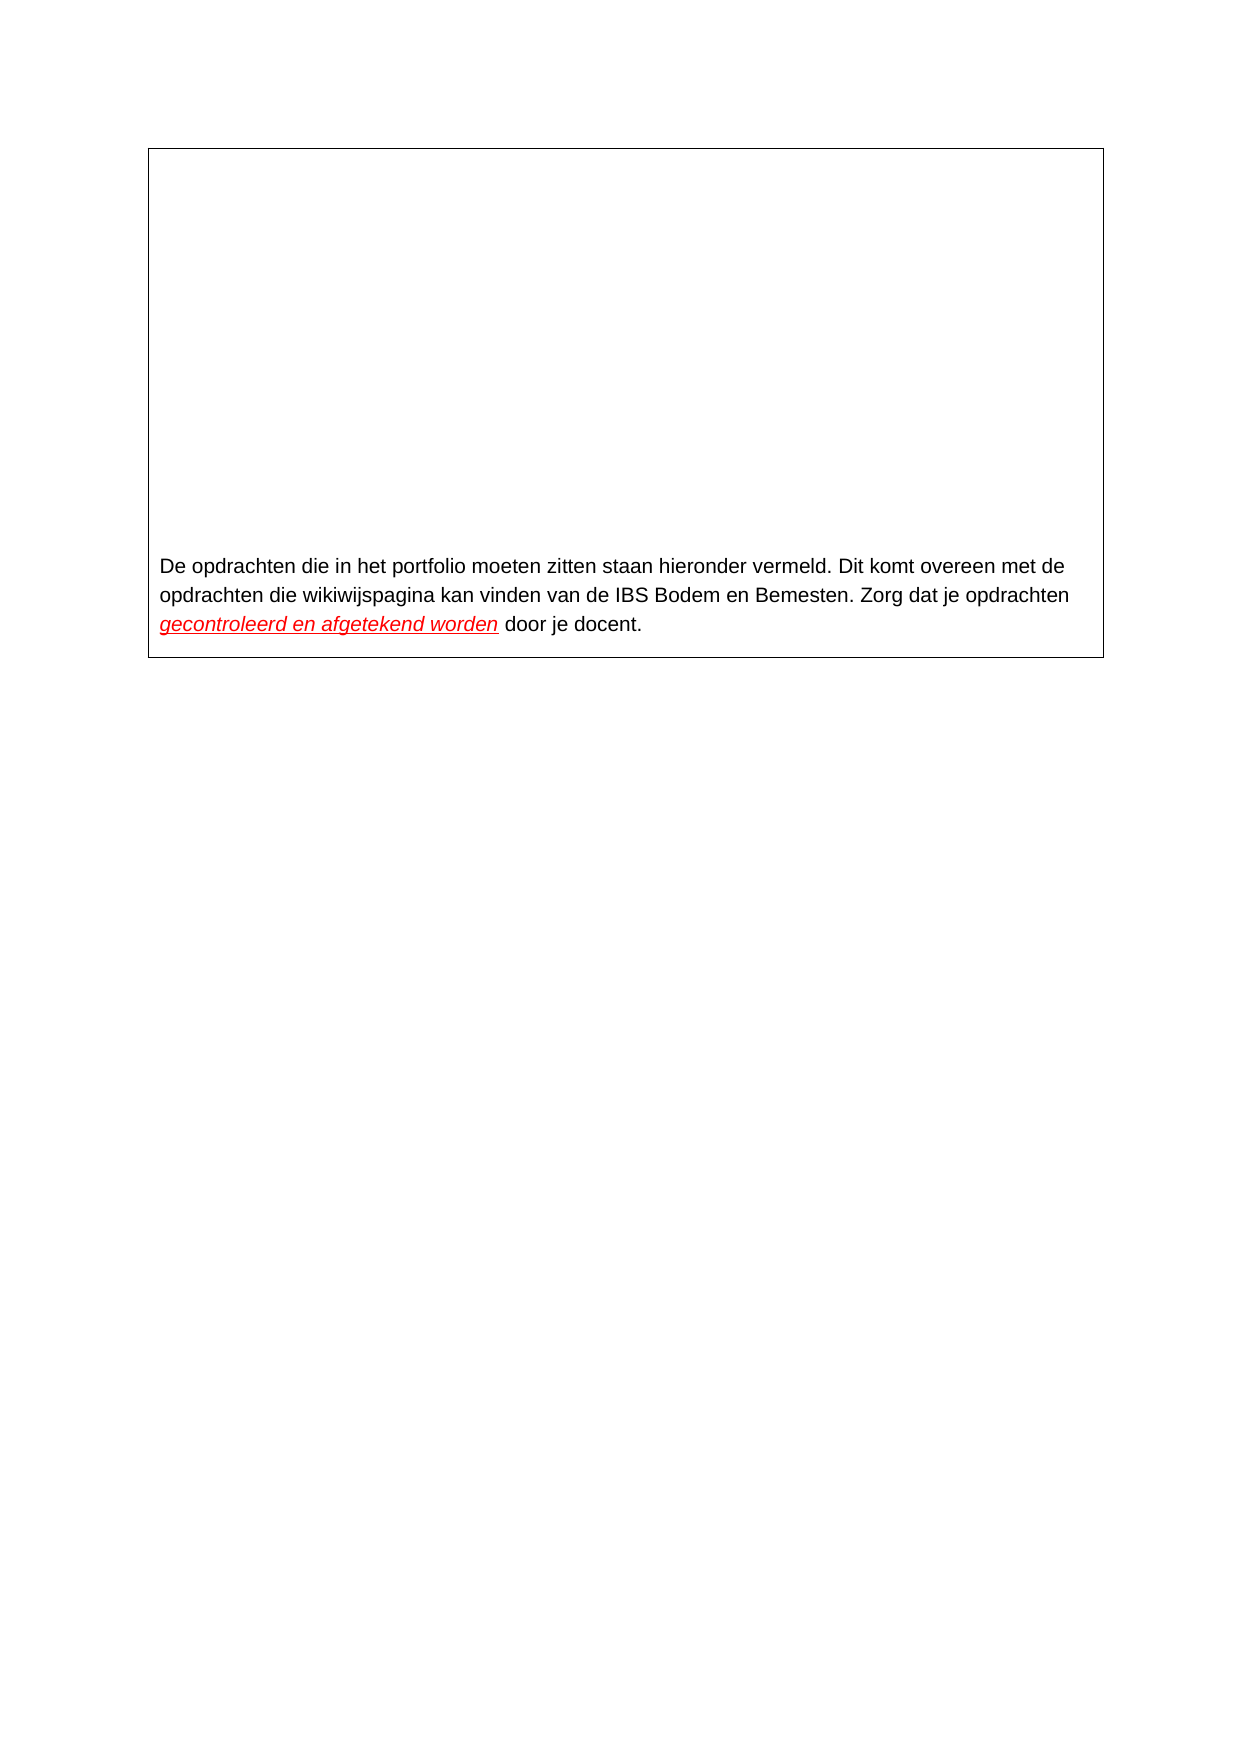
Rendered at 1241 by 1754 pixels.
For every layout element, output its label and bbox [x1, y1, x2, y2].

table_header [149, 149, 1103, 657]
